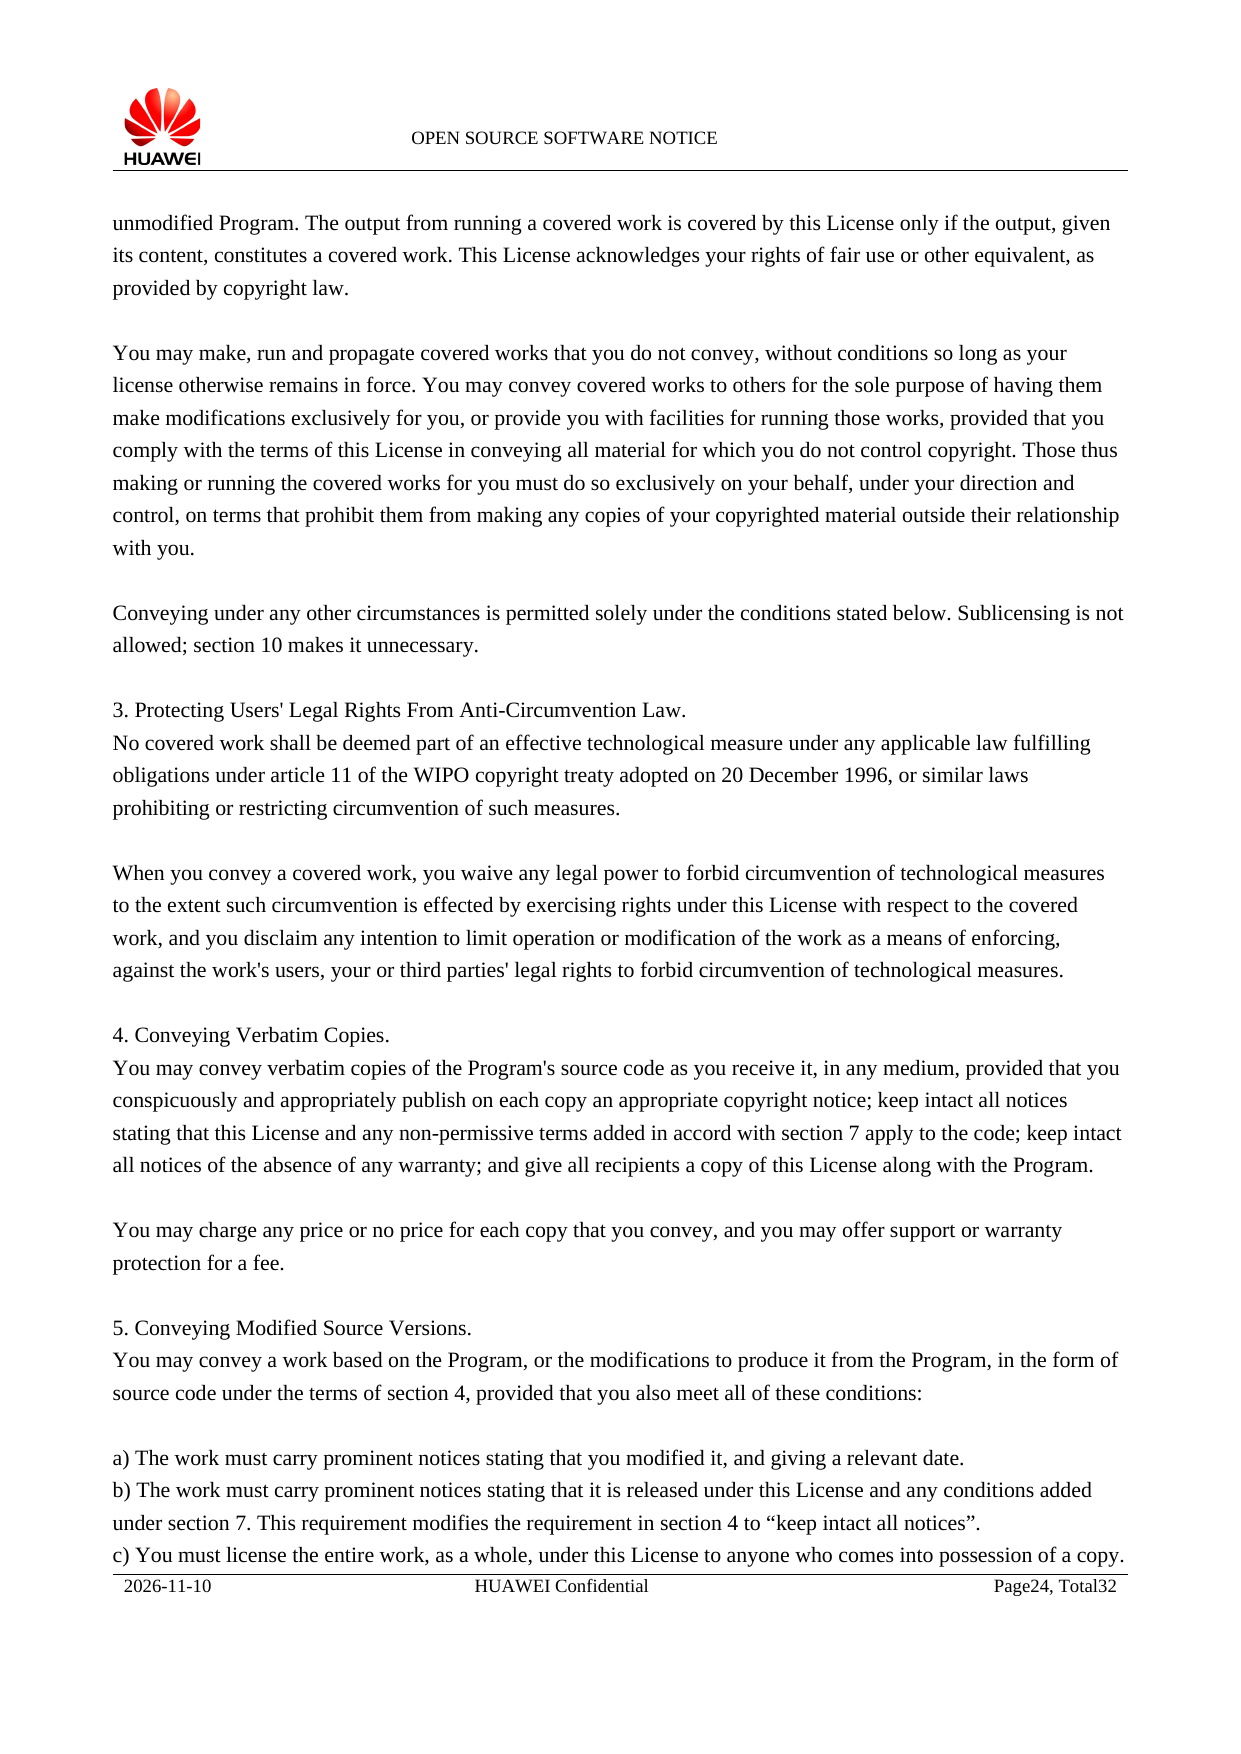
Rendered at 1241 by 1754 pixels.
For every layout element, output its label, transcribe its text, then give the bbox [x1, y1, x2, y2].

picture [124, 88, 201, 165]
